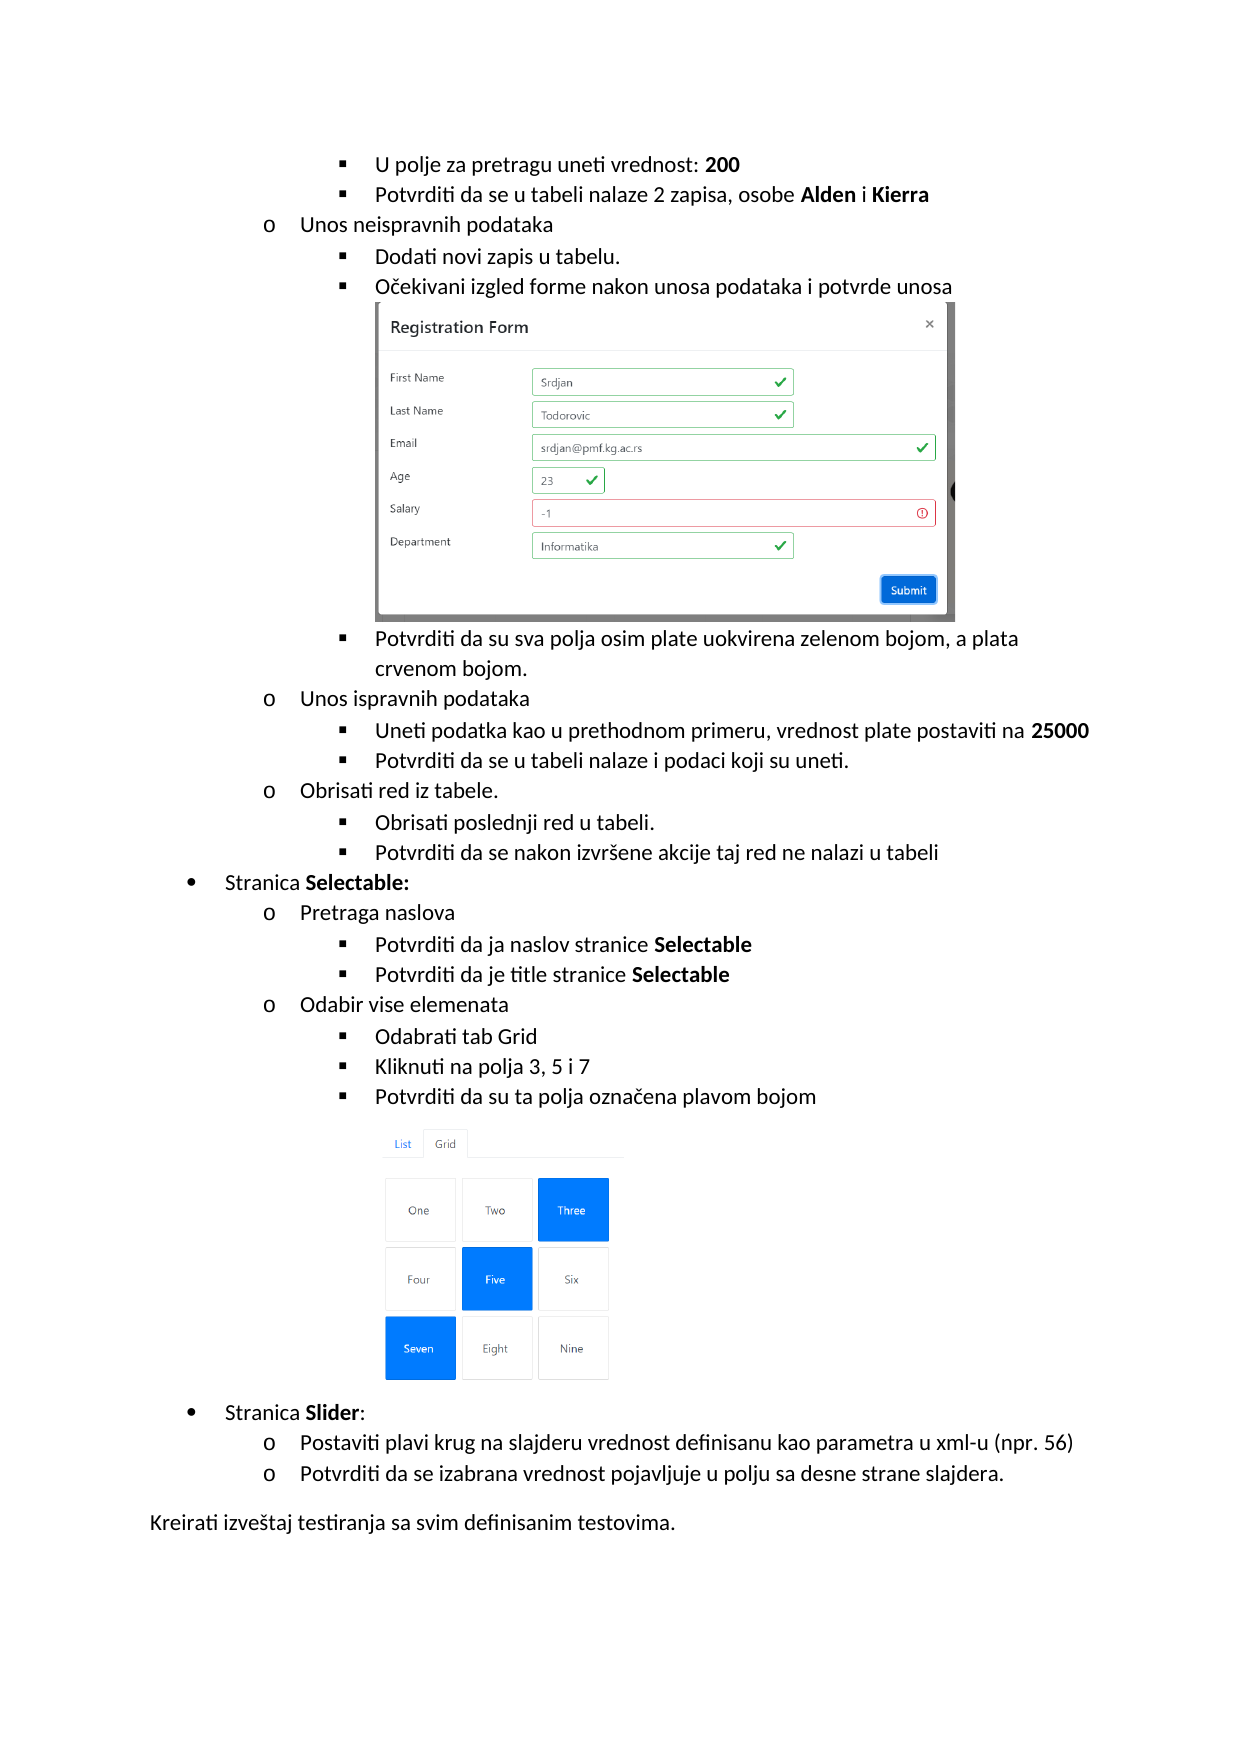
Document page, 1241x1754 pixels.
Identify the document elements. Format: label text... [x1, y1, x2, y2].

list Stranica Slider: [187, 1398, 1090, 1426]
list Potvrditi da se nakon izvršene akcije taj red ne nalazi u tabeli [337, 838, 1090, 866]
list Potvrditi da su sva polja osim plate uokvirena zelenom bojom, a plata crvenom bojom. [337, 624, 1090, 682]
list Potvrditi da su ta polja označena plavom bojom [337, 1082, 1090, 1110]
list Kliknuti na polja 3, 5 i 7 [337, 1052, 1090, 1080]
list Uneti podatka kao u prethodnom primeru, vrednost plate postaviti na 25000 [337, 716, 1090, 744]
list Pretraga naslova [262, 898, 1090, 928]
list Odabrati tab Grid [337, 1022, 1090, 1050]
list Stranica Selectable: [187, 868, 1090, 896]
list U polje za pretragu uneti vrednost: 200 [337, 150, 1090, 178]
list Unos neispravnih podataka [262, 210, 1090, 239]
list Potvrditi da ja naslov stranice Selectable [337, 930, 1090, 958]
list Postaviti plavi krug na slajderu vrednost definisanu kao parametra u xml-u (npr. 56) [262, 1428, 1090, 1457]
list Dodati novi zapis u tabelu. [337, 242, 1090, 270]
list Odabir vise elemenata [262, 990, 1090, 1019]
list Obrisati poslednji red u tabeli. [337, 808, 1090, 836]
list Potvrditi da se u tabeli nalaze 2 zapisa, osobe Alden i Kierra [337, 180, 1090, 208]
text Kreirati izveštaj testiranja sa svim definisanim testovima. [150, 1508, 1090, 1536]
list Potvrditi da se izabrana vrednost pojavljuje u polju sa desne strane slajdera. [262, 1459, 1090, 1489]
list Potvrditi da se u tabeli nalaze i podaci koji su uneti. [337, 746, 1090, 774]
list Unos ispravnih podataka [262, 684, 1090, 714]
list Obrisati red iz tabele. [262, 776, 1090, 806]
list Potvrditi da je title stranice Selectable [337, 960, 1090, 988]
picture [375, 302, 956, 622]
picture [375, 1112, 624, 1396]
